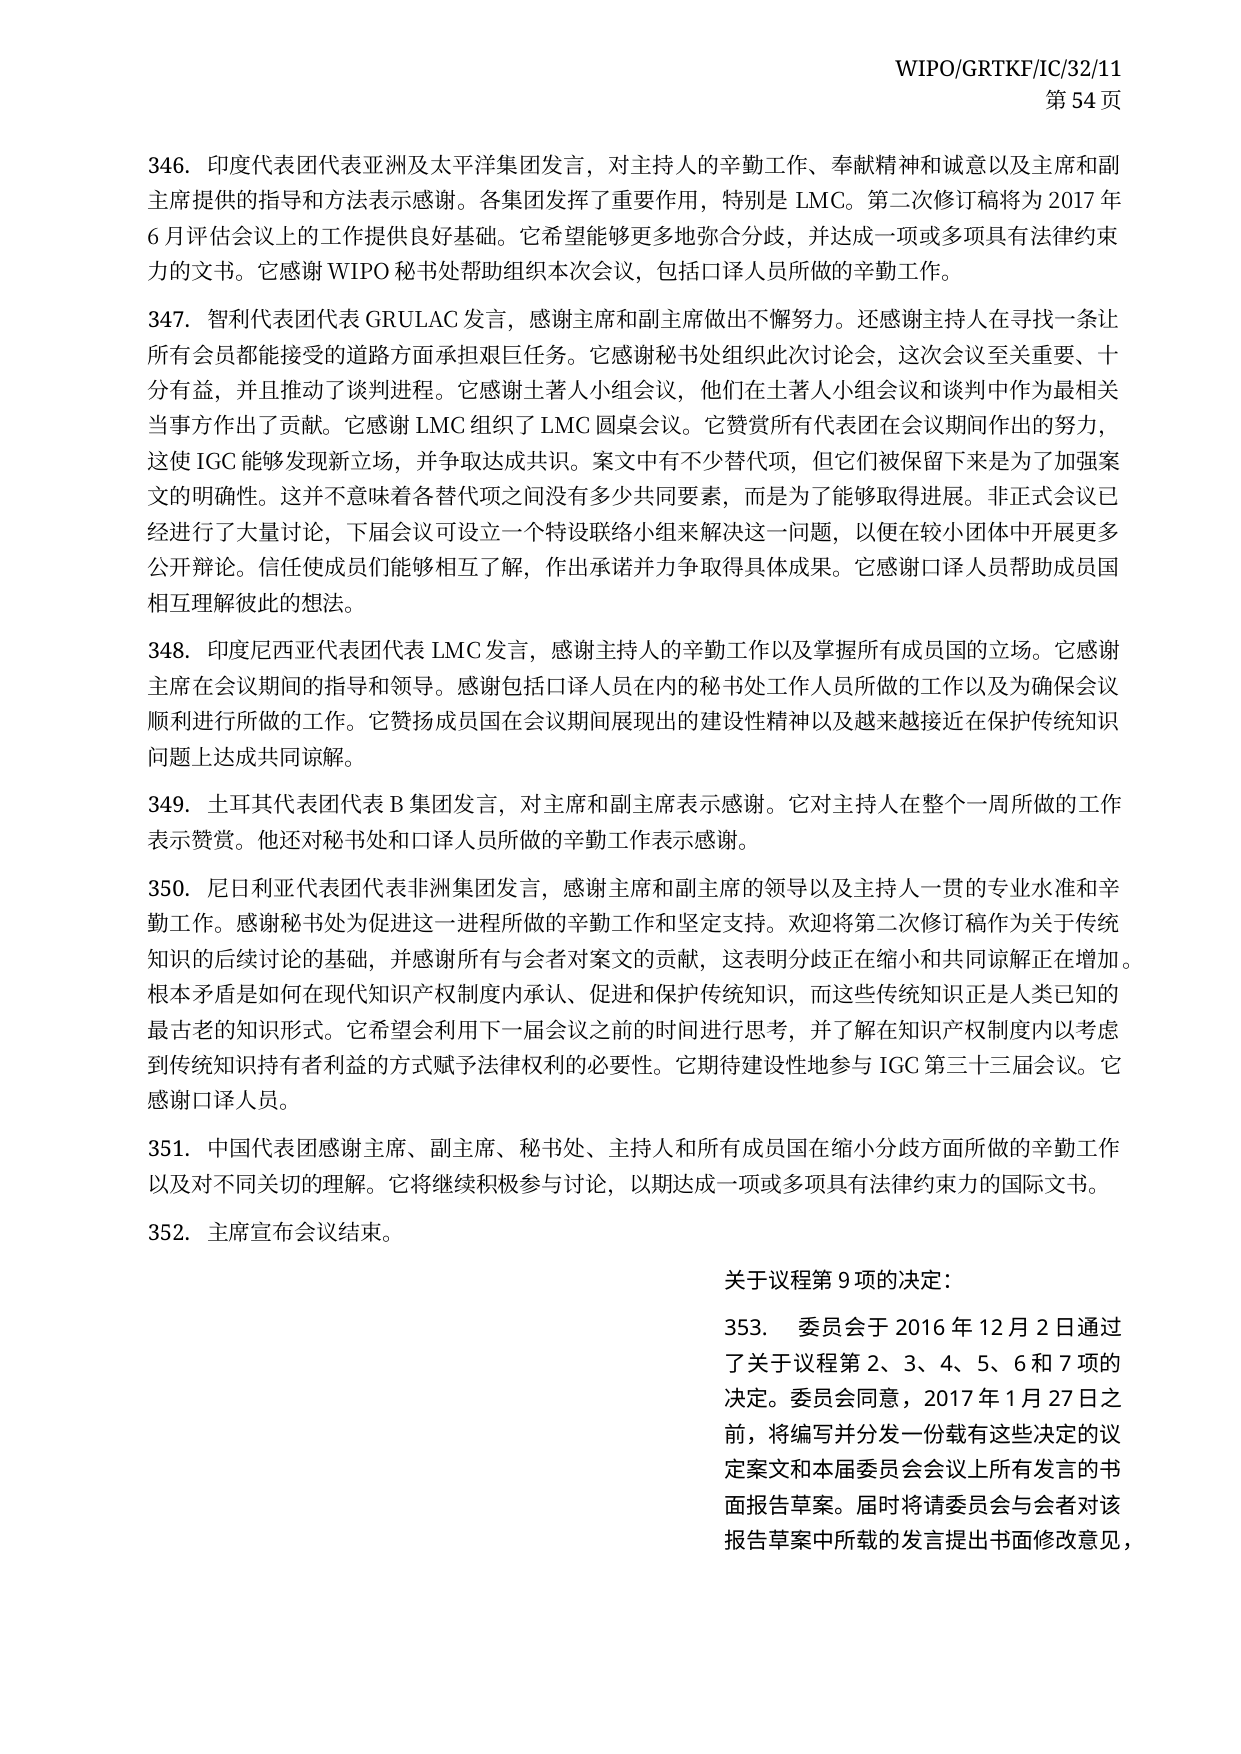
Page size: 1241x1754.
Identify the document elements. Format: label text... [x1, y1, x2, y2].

list 土耳其代表团代表B集团发言，对主席和副主席表示感谢。它对主持人在整个一周所做的工作表示赞赏。他还对秘书处和口译人员所做的辛勤工作表示感谢。 [148, 784, 1122, 855]
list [724, 1307, 1122, 1555]
list 印度代表团代表亚洲及太平洋集团发言，对主持人的辛勤工作、奉献精神和诚意以及主席和副主席提供的指导和方法表示感谢。各集团发挥了重要作用，特别是LMC。第二次修订稿将为2017年6月评估会议上的工作提供良好基础。它希望能够更多地弥合分歧，并达成一项或多项具有法律约束力的文书。它感谢WIPO秘书处帮助组织本次会议，包括口译人员所做的辛勤工作。 [148, 144, 1122, 286]
list 主席宣布会议结束。 [148, 1211, 1122, 1246]
list 关于议程第9项的决定： [724, 1259, 1122, 1294]
list 中国代表团感谢主席、副主席、秘书处、主持人和所有成员国在缩小分歧方面所做的辛勤工作以及对不同关切的理解。它将继续积极参与讨论，以期达成一项或多项具有法律约束力的国际文书。 [148, 1128, 1122, 1198]
list 印度尼西亚代表团代表LMC发言，感谢主持人的辛勤工作以及掌握所有成员国的立场。它感谢主席在会议期间的指导和领导。感谢包括口译人员在内的秘书处工作人员所做的工作以及为确保会议顺利进行所做的工作。它赞扬成员国在会议期间展现出的建设性精神以及越来越接近在保护传统知识问题上达成共同谅解。 [148, 630, 1122, 771]
list 智利代表团代表GRULAC发言，感谢主席和副主席做出不懈努力。还感谢主持人在寻找一条让所有会员都能接受的道路方面承担艰巨任务。它感谢秘书处组织此次讨论会，这次会议至关重要、十分有益，并且推动了谈判进程。它感谢土著人小组会议，他们在土著人小组会议和谈判中作为最相关当事方作出了贡献。它感谢LMC组织了LMC圆桌会议。它赞赏所有代表团在会议期间作出的努力，这使IGC能够发现新立场，并争取达成共识。案文中有不少替代项，但它们被保留下来是为了加强案文的明确性。这并不意味着各替代项之间没有多少共同要素，而是为了能够取得进展。非正式会议已经进行了大量讨论，下届会议可设立一个特设联络小组来解决这一问题，以便在较小团体中开展更多公开辩论。信任使成员们能够相互了解，作出承诺并力争取得具体成果。它感谢口译人员帮助成员国相互理解彼此的想法。 [148, 298, 1122, 617]
list 尼日利亚代表团代表非洲集团发言，感谢主席和副主席的领导以及主持人一贯的专业水准和辛勤工作。感谢秘书处为促进这一进程所做的辛勤工作和坚定支持。欢迎将第二次修订稿作为关于传统知识的后续讨论的基础，并感谢所有与会者对案文的贡献，这表明分歧正在缩小和共同谅解正在增加。根本矛盾是如何在现代知识产权制度内承认、促进和保护传统知识，而这些传统知识正是人类已知的最古老的知识形式。它希望会利用下一届会议之前的时间进行思考，并了解在知识产权制度内以考虑到传统知识持有者利益的方式赋予法律权利的必要性。它期待建设性地参与IGC第三十三届会议。它感谢口译人员。 [148, 867, 1122, 1115]
